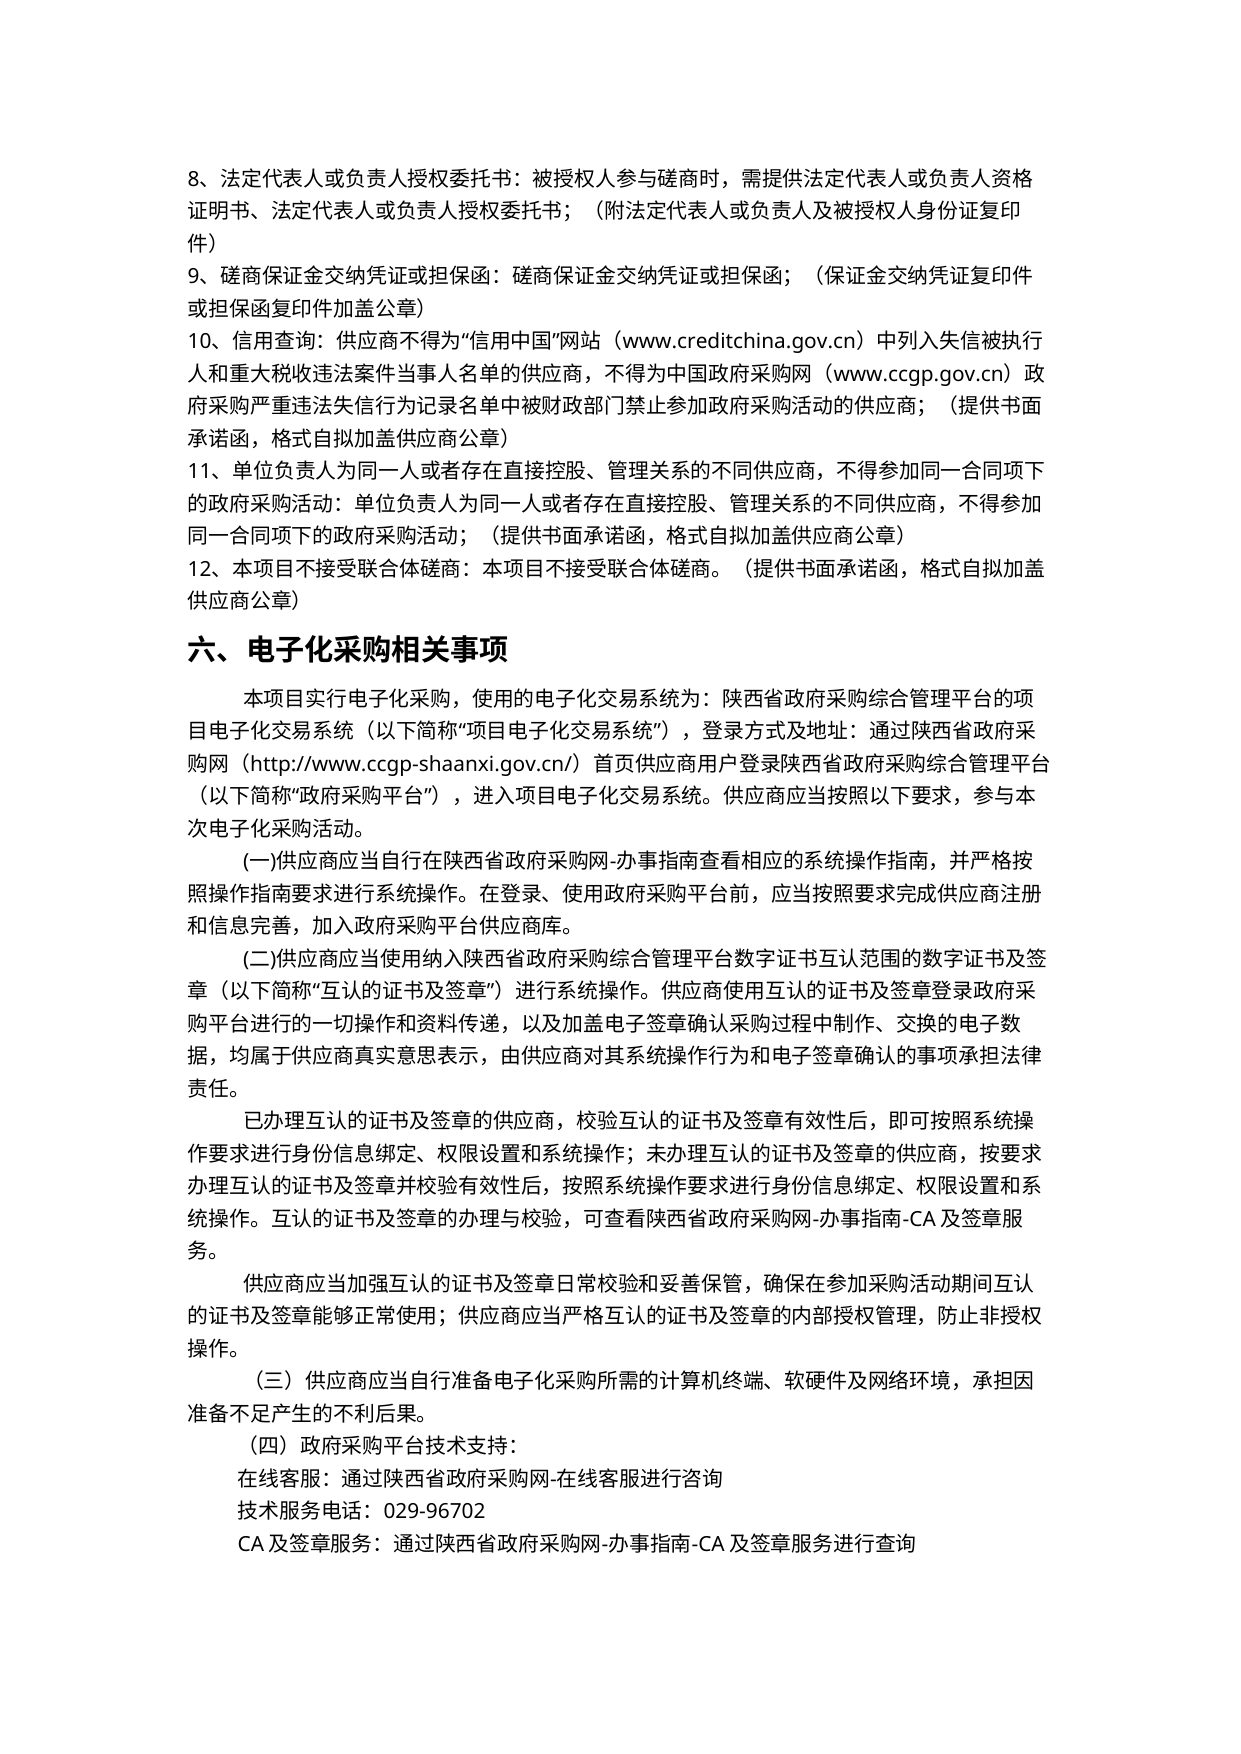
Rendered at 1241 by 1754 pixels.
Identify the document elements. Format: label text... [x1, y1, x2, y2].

text （三）供应商应当自行准备电子化采购所需的计算机终端、软硬件及网络环境，承担因准备不足产生的不利后果。 [187, 1364, 1053, 1429]
text (二)供应商应当使用纳入陕西省政府采购综合管理平台数字证书互认范围的数字证书及签章（以下简称“互认的证书及签章”）进行系统操作。供应商使用互认的证书及签章登录政府采购平台进行的一切操作和资料传递，以及加盖电子签章确认采购过程中制作、交换的电子数据，均属于供应商真实意思表示，由供应商对其系统操作行为和电子签章确认的事项承担法律责任。 [187, 942, 1053, 1104]
text (一)供应商应当自行在陕西省政府采购网-办事指南查看相应的系统操作指南，并严格按照操作指南要求进行系统操作。在登录、使用政府采购平台前，应当按照要求完成供应商注册和信息完善，加入政府采购平台供应商库。 [187, 844, 1053, 942]
text 已办理互认的证书及签章的供应商，校验互认的证书及签章有效性后，即可按照系统操作要求进行身份信息绑定、权限设置和系统操作；未办理互认的证书及签章的供应商，按要求办理互认的证书及签章并校验有效性后，按照系统操作要求进行身份信息绑定、权限设置和系统操作。互认的证书及签章的办理与校验，可查看陕西省政府采购网-办事指南-CA及签章服务。 [187, 1104, 1053, 1267]
text 在线客服：通过陕西省政府采购网-在线客服进行咨询 [187, 1462, 1053, 1494]
text 10、信用查询：供应商不得为“信用中国”网站（www.creditchina.gov.cn）中列入失信被执行人和重大税收违法案件当事人名单的供应商，不得为中国政府采购网（www.ccgp.gov.cn）政府采购严重违法失信行为记录名单中被财政部门禁止参加政府采购活动的供应商；（提供书面承诺函，格式自拟加盖供应商公章） [187, 324, 1053, 454]
text CA及签章服务：通过陕西省政府采购网-办事指南-CA及签章服务进行查询 [187, 1527, 1053, 1559]
text 8、法定代表人或负责人授权委托书：被授权人参与磋商时，需提供法定代表人或负责人资格证明书、法定代表人或负责人授权委托书；（附法定代表人或负责人及被授权人身份证复印件） [187, 162, 1053, 259]
text 11、单位负责人为同一人或者存在直接控股、管理关系的不同供应商，不得参加同一合同项下的政府采购活动：单位负责人为同一人或者存在直接控股、管理关系的不同供应商，不得参加同一合同项下的政府采购活动；（提供书面承诺函，格式自拟加盖供应商公章） [187, 454, 1053, 552]
text 本项目实行电子化采购，使用的电子化交易系统为：陕西省政府采购综合管理平台的项目电子化交易系统（以下简称“项目电子化交易系统”），登录方式及地址：通过陕西省政府采购网（http://www.ccgp-shaanxi.gov.cn/）首页供应商用户登录陕西省政府采购综合管理平台（以下简称“政府采购平台”），进入项目电子化交易系统。供应商应当按照以下要求，参与本次电子化采购活动。 [187, 682, 1053, 844]
text 12、本项目不接受联合体磋商：本项目不接受联合体磋商。（提供书面承诺函，格式自拟加盖供应商公章） [187, 552, 1053, 617]
text 供应商应当加强互认的证书及签章日常校验和妥善保管，确保在参加采购活动期间互认的证书及签章能够正常使用；供应商应当严格互认的证书及签章的内部授权管理，防止非授权操作。 [187, 1267, 1053, 1364]
text 六、电子化采购相关事项 [187, 617, 1053, 682]
text （四）政府采购平台技术支持： [187, 1429, 1053, 1462]
text 技术服务电话：029-96702 [187, 1494, 1053, 1527]
text 9、磋商保证金交纳凭证或担保函：磋商保证金交纳凭证或担保函；（保证金交纳凭证复印件或担保函复印件加盖公章） [187, 259, 1053, 324]
